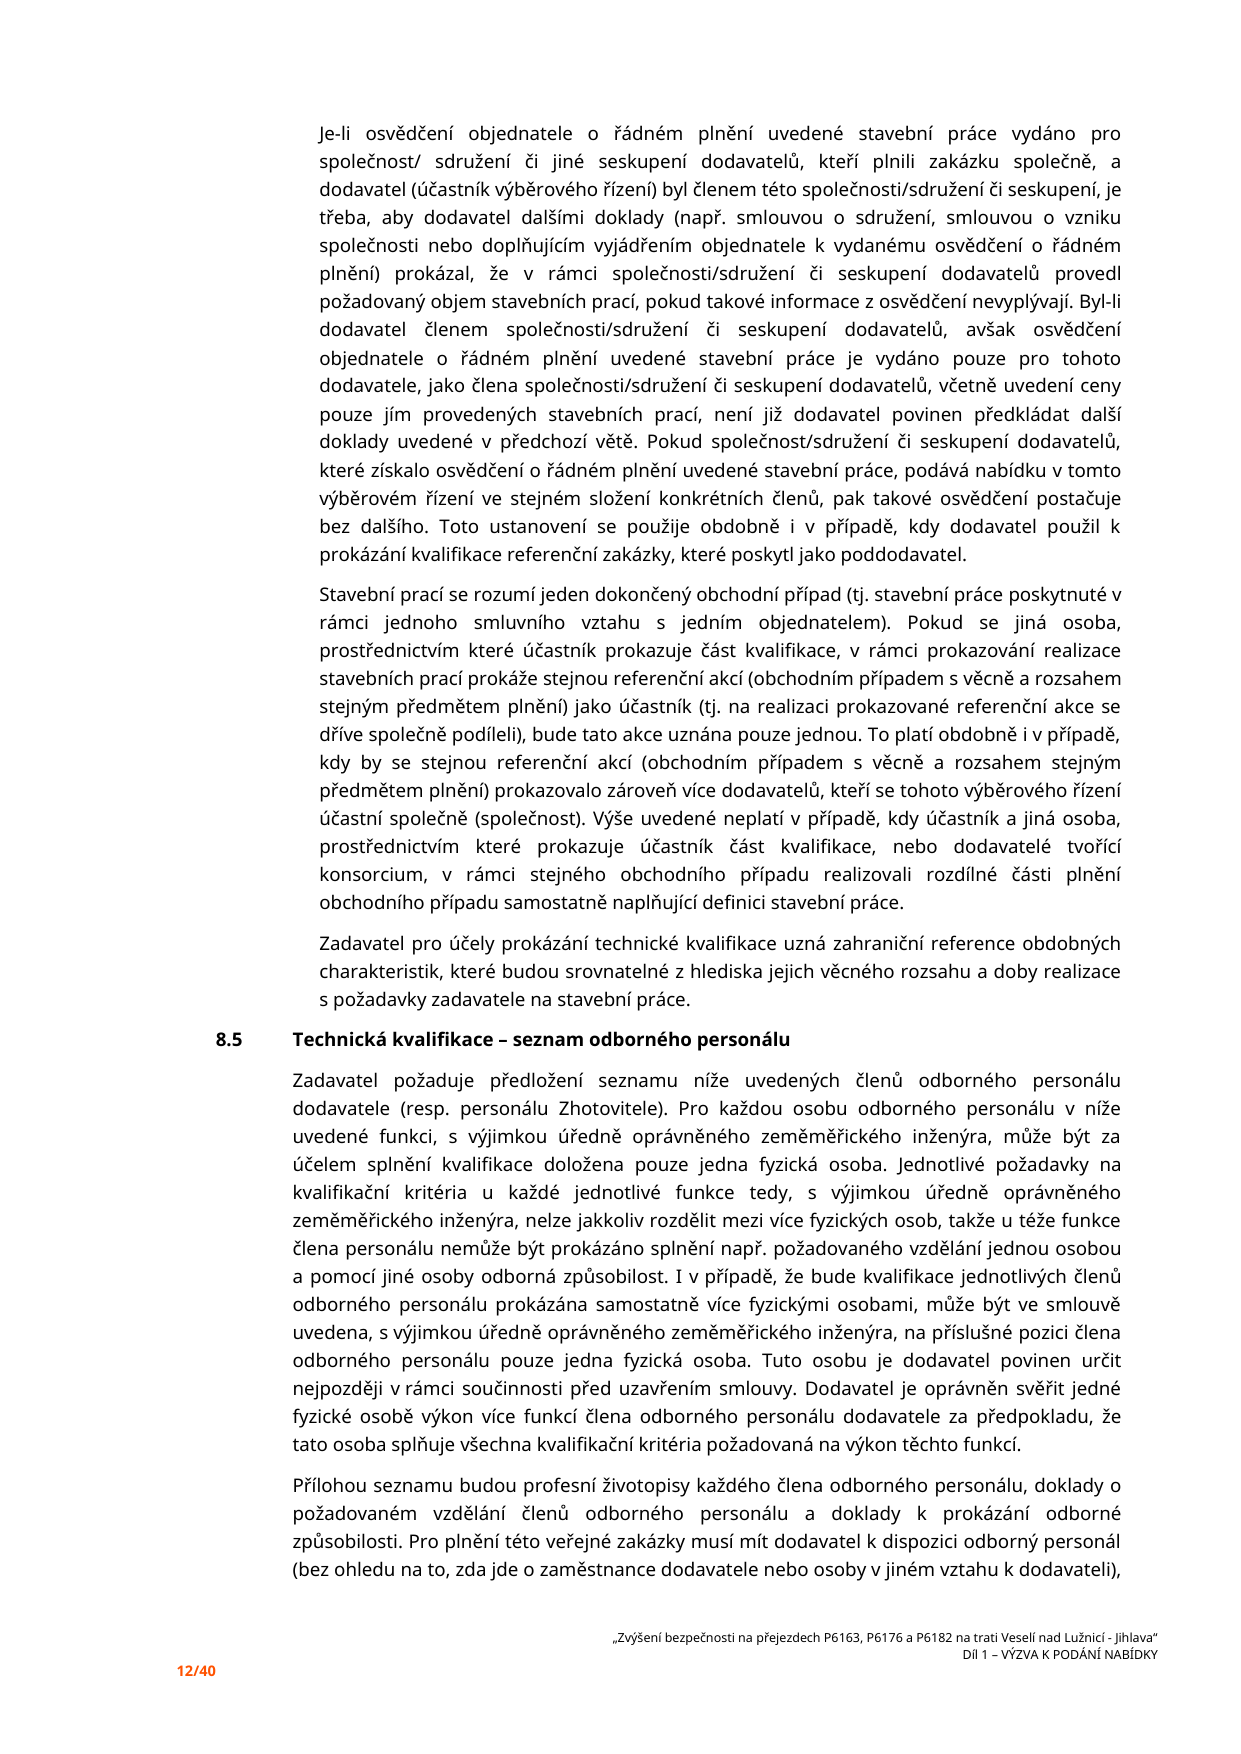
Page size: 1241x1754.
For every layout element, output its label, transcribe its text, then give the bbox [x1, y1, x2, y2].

text Zadavatel pro účely prokázání technické kvalifikace uzná zahraniční reference obdobných charakteristik, které budou srovnatelné z hlediska jejich věcného rozsahu a doby realizace s požadavky zadavatele na stavební práce. [319, 930, 1122, 1012]
text Je-li osvědčení objednatele o řádném plnění uvedené stavební práce vydáno pro společnost/ sdružení či jiné seskupení dodavatelů, kteří plnili zakázku společně, a dodavatel (účastník výběrového řízení) byl členem této společnosti/sdružení či seskupení, je třeba, aby dodavatel dalšími doklady (např. smlouvou o sdružení, smlouvou o vzniku společnosti nebo doplňujícím vyjádřením objednatele k vydanému osvědčení o řádném plnění) prokázal, že v rámci společnosti/sdružení či seskupení dodavatelů provedl požadovaný objem stavebních prací, pokud takové informace z osvědčení nevyplývají. Byl-li dodavatel členem společnosti/sdružení či seskupení dodavatelů, avšak osvědčení objednatele o řádném plnění uvedené stavební práce je vydáno pouze pro tohoto dodavatele, jako člena společnosti/sdružení či seskupení dodavatelů, včetně uvedení ceny pouze jím provedených stavebních prací, není již dodavatel povinen předkládat další doklady uvedené v předchozí větě. Pokud společnost/sdružení či seskupení dodavatelů, které získalo osvědčení o řádném plnění uvedené stavební práce, podává nabídku v tomto výběrovém řízení ve stejném složení konkrétních členů, pak takové osvědčení postačuje bez dalšího. Toto ustanovení se použije obdobně i v případě, kdy dodavatel použil k prokázání kvalifikace referenční zakázky, které poskytl jako poddodavatel. [319, 121, 1122, 566]
text Stavební prací se rozumí jeden dokončený obchodní případ (tj. stavební práce poskytnuté v rámci jednoho smluvního vztahu s jedním objednatelem). Pokud se jiná osoba, prostřednictvím které účastník prokazuje část kvalifikace, v rámci prokazování realizace stavebních prací prokáže stejnou referenční akcí (obchodním případem s věcně a rozsahem stejným předmětem plnění) jako účastník (tj. na realizaci prokazované referenční akce se dříve společně podíleli), bude tato akce uznána pouze jednou. To platí obdobně i v případě, kdy by se stejnou referenční akcí (obchodním případem s věcně a rozsahem stejným předmětem plnění) prokazovalo zároveň více dodavatelů, kteří se tohoto výběrového řízení účastní společně (společnost). Výše uvedené neplatí v případě, kdy účastník a jiná osoba, prostřednictvím které prokazuje účastník část kvalifikace, nebo dodavatelé tvořící konsorcium, v rámci stejného obchodního případu realizovali rozdílné části plnění obchodního případu samostatně naplňující definici stavební práce. [319, 581, 1122, 915]
text Zadavatel požaduje předložení seznamu níže uvedených členů odborného personálu dodavatele (resp. personálu Zhotovitele). Pro každou osobu odborného personálu v níže uvedené funkci, s výjimkou úředně oprávněného zeměměřického inženýra, může být za účelem splnění kvalifikace doložena pouze jedna fyzická osoba. Jednotlivé požadavky na kvalifikační kritéria u každé jednotlivé funkce tedy, s výjimkou úředně oprávněného zeměměřického inženýra, nelze jakkoliv rozdělit mezi více fyzických osob, takže u téže funkce člena personálu nemůže být prokázáno splnění např. požadovaného vzdělání jednou osobou a pomocí jiné osoby odborná způsobilost. I v případě, že bude kvalifikace jednotlivých členů odborného personálu prokázána samostatně více fyzickými osobami, může být ve smlouvě uvedena, s výjimkou úředně oprávněného zeměměřického inženýra, na příslušné pozici člena odborného personálu pouze jedna fyzická osoba. Tuto osobu je dodavatel povinen určit nejpozději v rámci součinnosti před uzavřením smlouvy. Dodavatel je oprávněn svěřit jedné fyzické osobě výkon více funkcí člena odborného personálu dodavatele za předpokladu, že tato osoba splňuje všechna kvalifikační kritéria požadovaná na výkon těchto funkcí. [292, 1067, 1122, 1457]
text Technická kvalifikace – seznam odborného personálu [216, 1027, 1122, 1052]
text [292, 1472, 1122, 1582]
